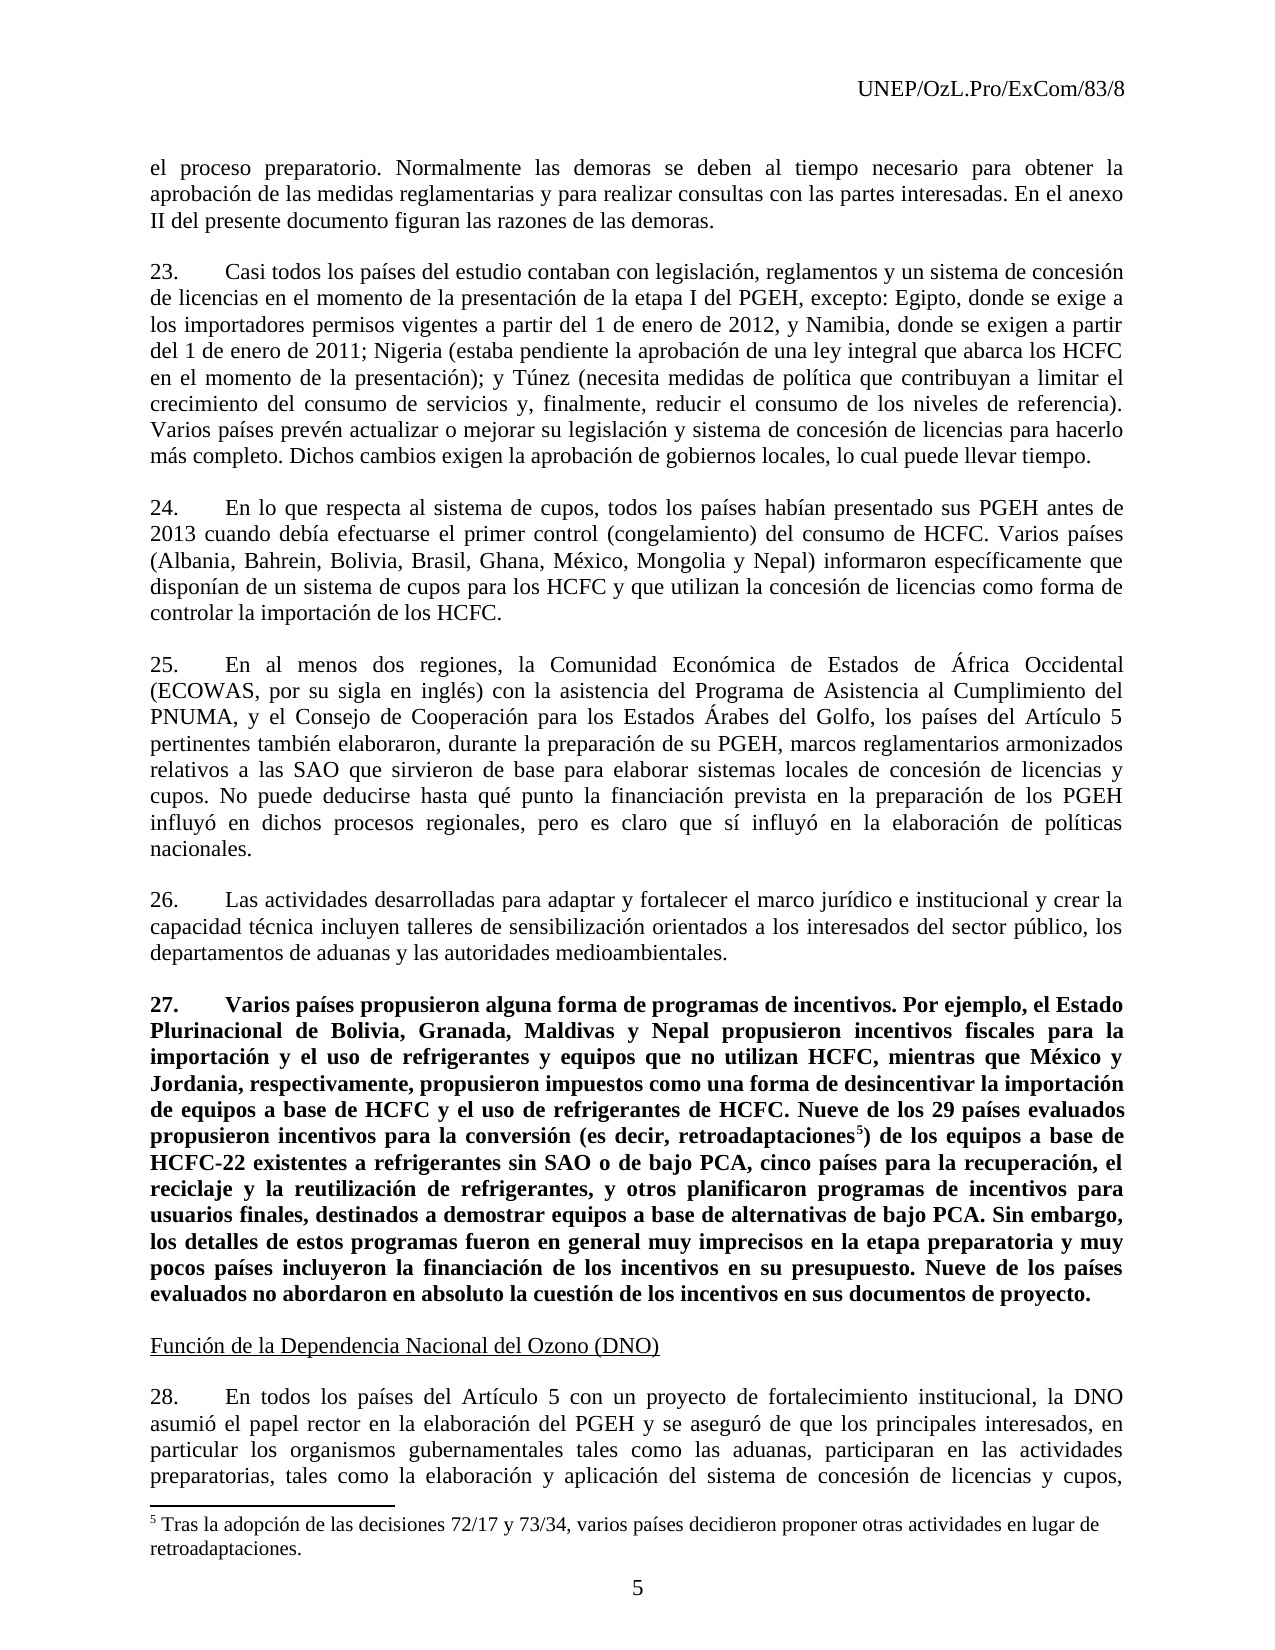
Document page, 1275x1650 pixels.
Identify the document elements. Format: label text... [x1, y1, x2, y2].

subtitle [150, 154, 1125, 233]
subtitle Varios países propusieron alguna forma de programas de incentivos. Por ejemplo, el Estado Plurinacional de Bolivia, Granada, Maldivas y Nepal propusieron incentivos fiscales para la importación y el uso de refrigerantes y equipos que no utilizan HCFC, mientras que México y Jordania, respectivamente, propusieron impuestos como una forma de desincentivar la importación de equipos a base de HCFC y el uso de refrigerantes de HCFC. Nueve de los 29 países evaluados propusieron incentivos para la conversión (es decir, retroadaptaciones) de los equipos a base de HCFC-22 existentes a refrigerantes sin SAO o de bajo PCA, cinco países para la recuperación, el reciclaje y la reutilización de refrigerantes, y otros planificaron programas de incentivos para usuarios finales, destinados a demostrar equipos a base de alternativas de bajo PCA. Sin embargo, los detalles de estos programas fueron en general muy imprecisos en la etapa preparatoria y muy pocos países incluyeron la financiación de los incentivos en su presupuesto. Nueve de los países evaluados no abordaron en absoluto la cuestión de los incentivos en sus documentos de proyecto. [150, 991, 1125, 1307]
subtitle Función de la Dependencia Nacional del Ozono (DNO) [150, 1332, 1125, 1358]
subtitle Casi todos los países del estudio contaban con legislación, reglamentos y un sistema de concesión de licencias en el momento de la presentación de la etapa I del PGEH, excepto: Egipto, donde se exige a los importadores permisos vigentes a partir del 1 de enero de 2012, y Namibia, donde se exigen a partir del 1 de enero de 2011; Nigeria (estaba pendiente la aprobación de una ley integral que abarca los HCFC en el momento de la presentación); y Túnez (necesita medidas de política que contribuyan a limitar el crecimiento del consumo de servicios y, finalmente, reducir el consumo de los niveles de referencia). Varios países prevén actualizar o mejorar su legislación y sistema de concesión de licencias para hacerlo más completo. Dichos cambios exigen la aprobación de gobiernos locales, lo cual puede llevar tiempo. [150, 258, 1125, 469]
subtitle Las actividades desarrolladas para adaptar y fortalecer el marco jurídico e institucional y crear la capacidad técnica incluyen talleres de sensibilización orientados a los interesados del sector público, los departamentos de aduanas y las autoridades medioambientales. [150, 887, 1125, 966]
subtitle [150, 1383, 1125, 1489]
subtitle En lo que respecta al sistema de cupos, todos los países habían presentado sus PGEH antes de 2013 cuando debía efectuarse el primer control (congelamiento) del consumo de HCFC. Varios países (Albania, Bahrein, Bolivia, Brasil, Ghana, México, Mongolia y Nepal) informaron específicamente que disponían de un sistema de cupos para los HCFC y que utilizan la concesión de licencias como forma de controlar la importación de los HCFC. [150, 494, 1125, 626]
subtitle En al menos dos regiones, la Comunidad Económica de Estados de África Occidental (ECOWAS, por su sigla en inglés) con la asistencia del Programa de Asistencia al Cumplimiento del PNUMA, y el Consejo de Cooperación para los Estados Árabes del Golfo, los países del Artículo 5 pertinentes también elaboraron, durante la preparación de su PGEH, marcos reglamentarios armonizados relativos a las SAO que sirvieron de base para elaborar sistemas locales de concesión de licencias y cupos. No puede deducirse hasta qué punto la financiación prevista en la preparación de los PGEH influyó en dichos procesos regionales, pero es claro que sí influyó en la elaboración de políticas nacionales. [150, 651, 1125, 862]
